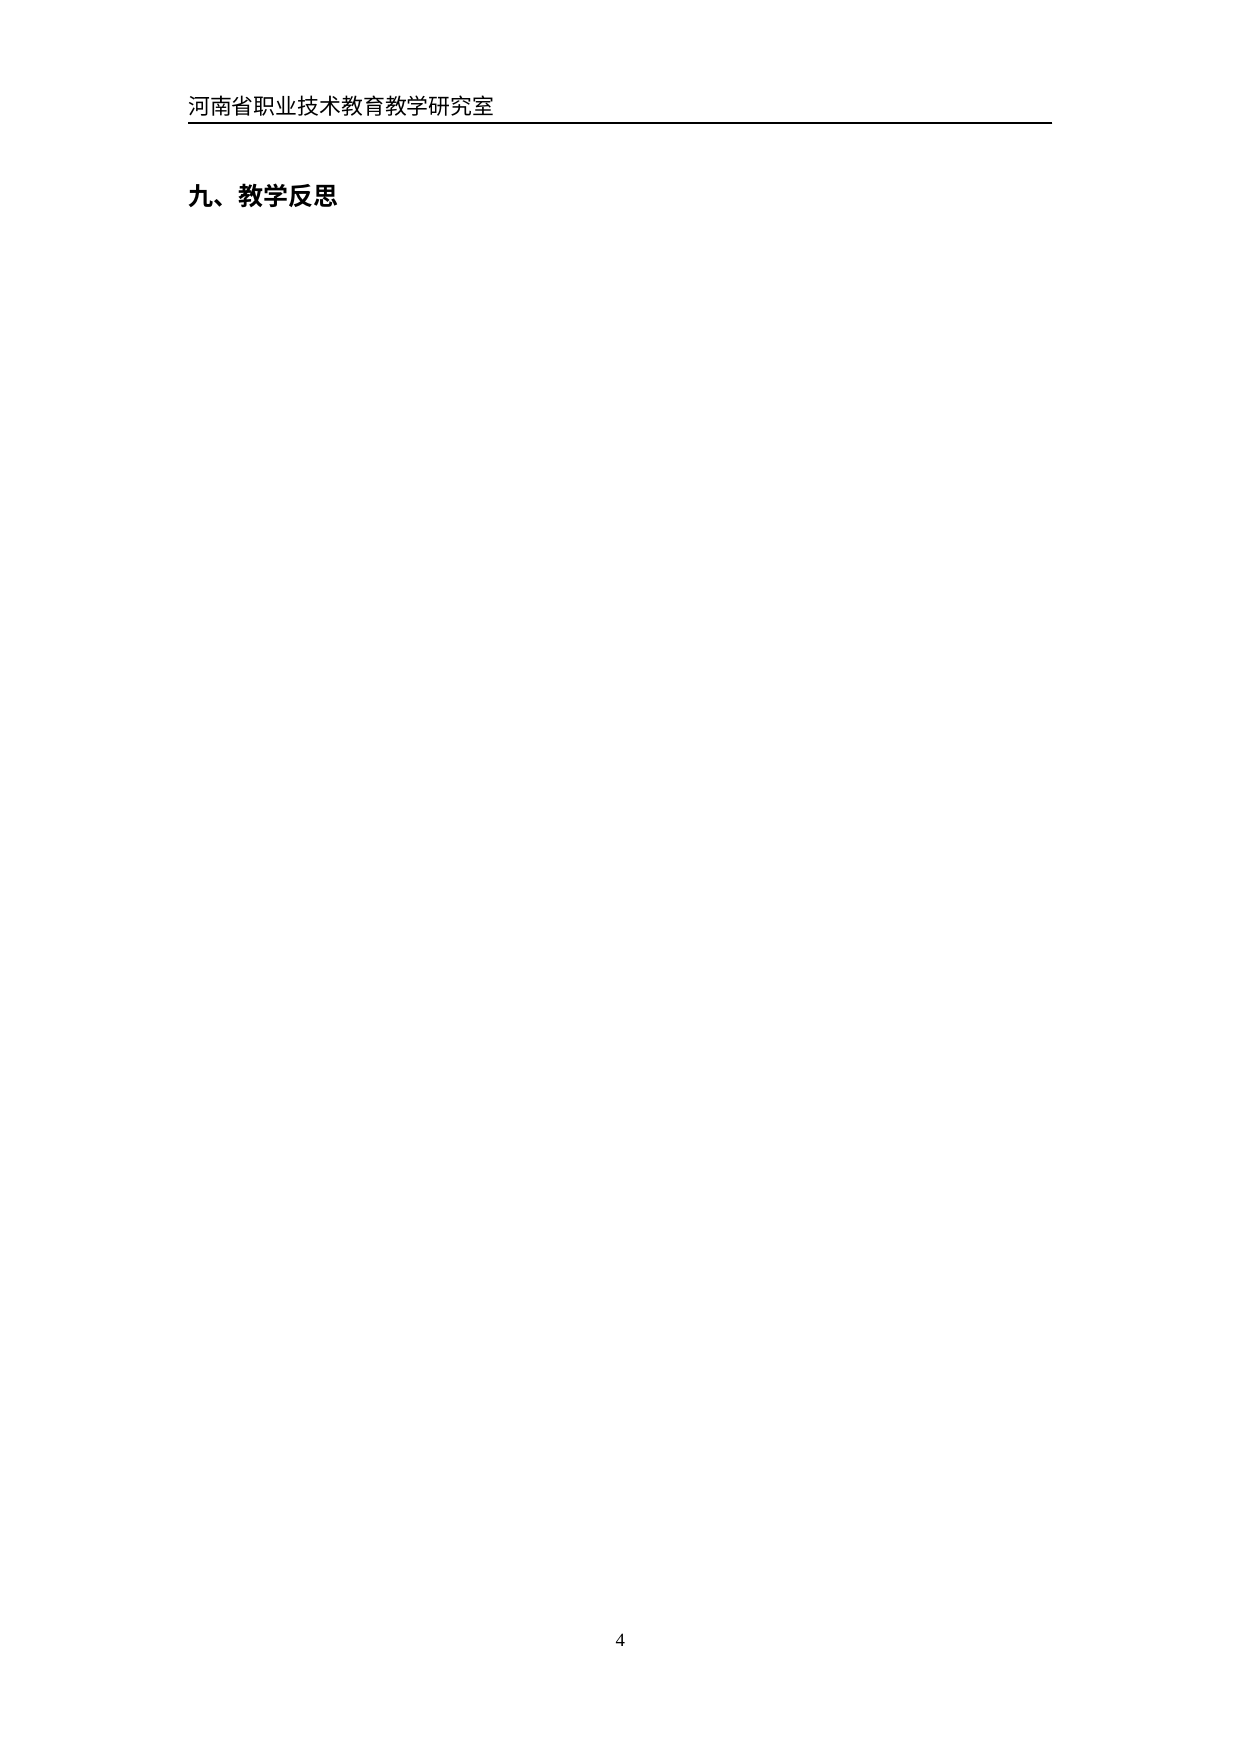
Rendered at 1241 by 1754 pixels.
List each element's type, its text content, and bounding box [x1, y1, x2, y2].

text 九、教学反思 [188, 162, 1052, 227]
